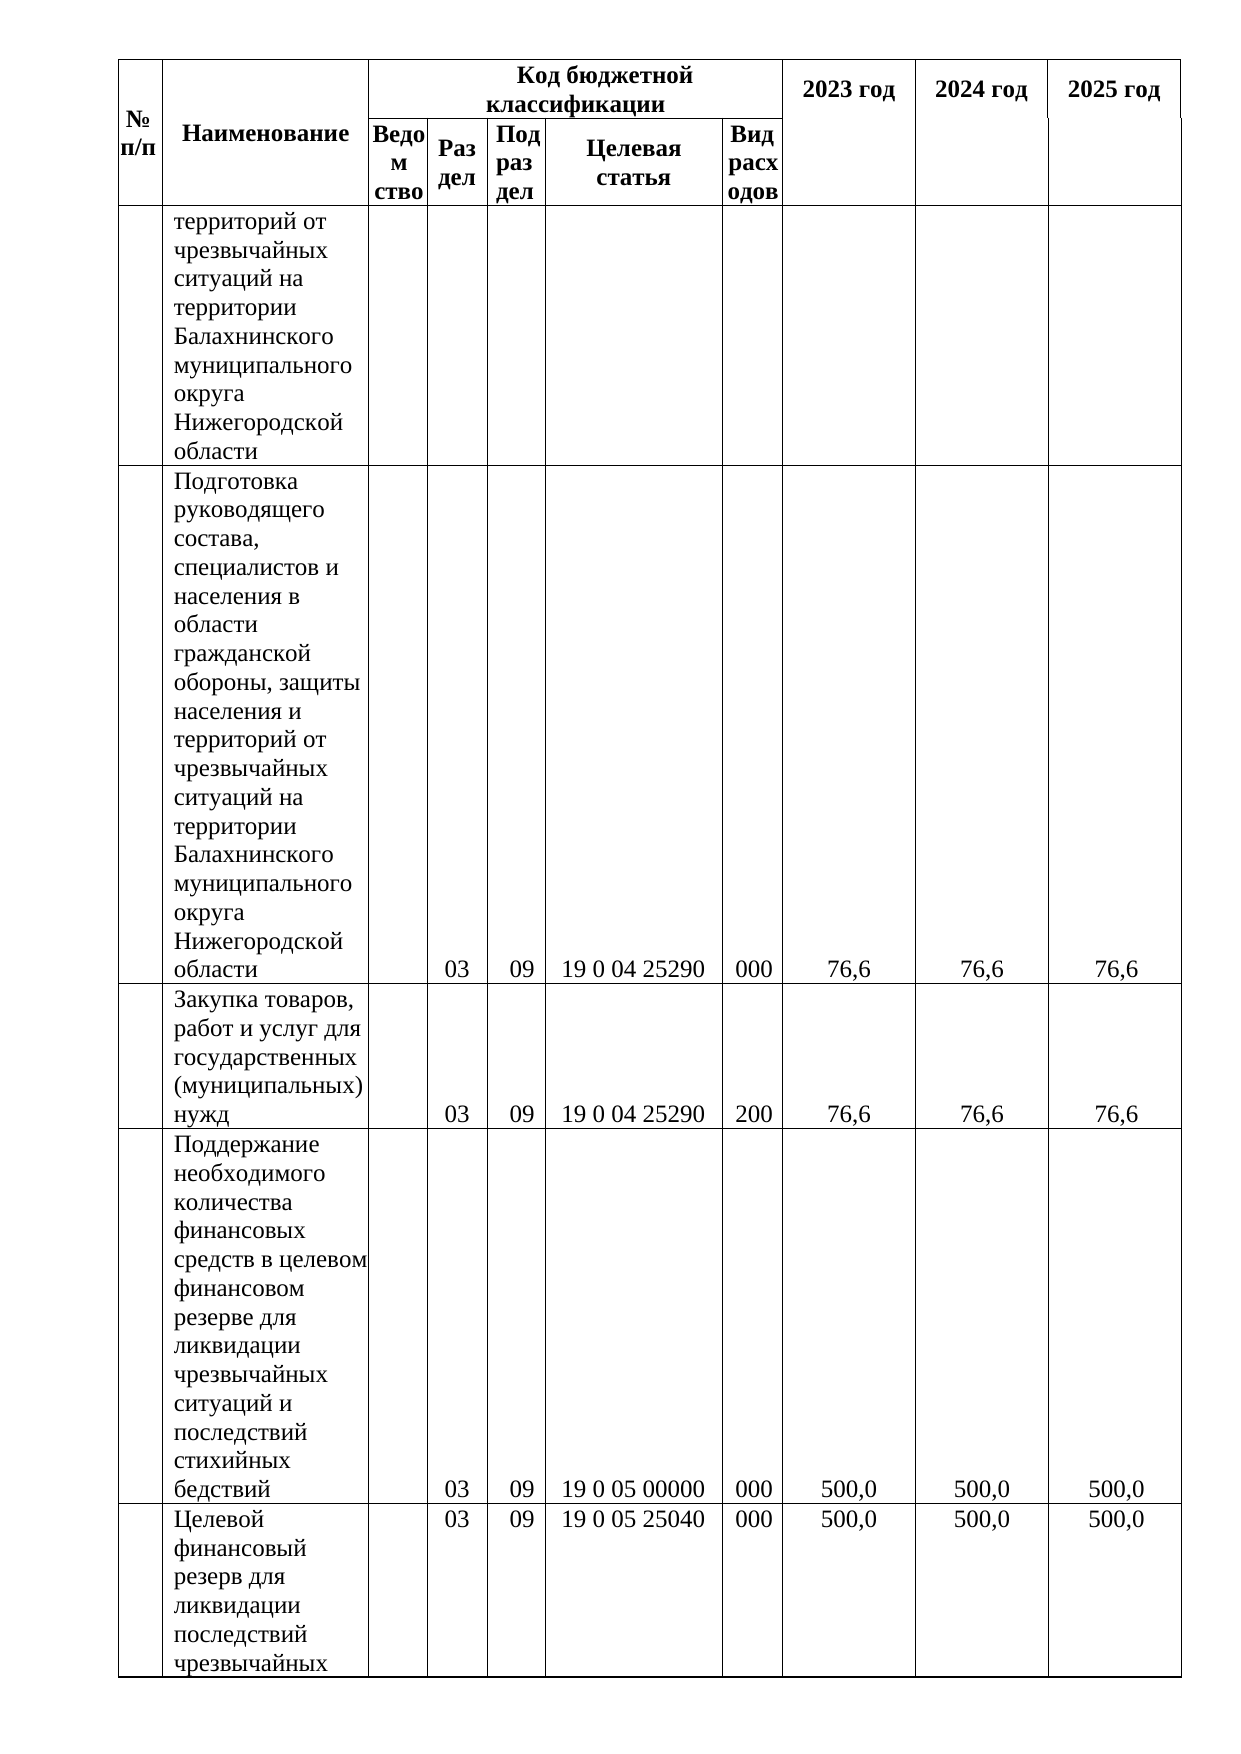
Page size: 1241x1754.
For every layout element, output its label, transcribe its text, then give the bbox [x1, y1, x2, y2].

table_cell [783, 118, 915, 205]
table_header Код бюджетной классификации [369, 60, 782, 118]
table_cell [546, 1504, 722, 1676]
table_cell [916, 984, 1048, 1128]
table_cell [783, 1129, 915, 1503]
table_cell Вид расходов [723, 119, 782, 205]
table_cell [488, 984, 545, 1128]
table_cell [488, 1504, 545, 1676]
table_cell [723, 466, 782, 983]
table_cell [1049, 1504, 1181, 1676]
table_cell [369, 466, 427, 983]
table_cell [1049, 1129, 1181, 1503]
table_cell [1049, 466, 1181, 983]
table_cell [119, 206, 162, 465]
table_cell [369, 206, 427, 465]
table_header № п/п [119, 60, 162, 205]
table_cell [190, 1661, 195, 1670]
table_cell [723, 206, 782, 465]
table_header Наименование [163, 60, 368, 205]
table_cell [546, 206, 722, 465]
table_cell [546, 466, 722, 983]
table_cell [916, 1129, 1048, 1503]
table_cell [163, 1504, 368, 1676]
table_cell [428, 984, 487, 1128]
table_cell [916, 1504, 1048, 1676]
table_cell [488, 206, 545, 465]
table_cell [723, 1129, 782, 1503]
table_header 2023 год [783, 60, 915, 118]
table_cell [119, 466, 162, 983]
table_header 2025 год [1048, 60, 1180, 118]
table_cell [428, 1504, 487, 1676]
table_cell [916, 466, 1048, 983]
table_cell Целевая статья [546, 119, 722, 205]
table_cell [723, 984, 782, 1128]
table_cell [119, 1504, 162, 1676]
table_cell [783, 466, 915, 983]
table_cell [916, 118, 1048, 205]
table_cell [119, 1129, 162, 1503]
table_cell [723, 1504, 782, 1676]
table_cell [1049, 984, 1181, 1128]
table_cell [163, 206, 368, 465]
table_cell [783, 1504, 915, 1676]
table_cell Ведом ство [369, 119, 427, 205]
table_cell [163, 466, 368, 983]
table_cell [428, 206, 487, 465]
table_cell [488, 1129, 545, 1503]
table_header 2024 год [916, 60, 1047, 118]
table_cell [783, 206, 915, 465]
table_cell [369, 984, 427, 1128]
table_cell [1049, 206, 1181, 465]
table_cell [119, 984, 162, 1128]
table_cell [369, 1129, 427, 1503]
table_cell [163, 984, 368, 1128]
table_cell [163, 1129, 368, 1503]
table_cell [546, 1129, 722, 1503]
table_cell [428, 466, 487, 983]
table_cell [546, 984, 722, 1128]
table_cell Раз дел [428, 119, 487, 205]
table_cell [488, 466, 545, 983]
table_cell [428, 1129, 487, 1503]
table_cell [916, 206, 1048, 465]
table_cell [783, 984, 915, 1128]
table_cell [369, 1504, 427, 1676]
table_cell Под раз дел [488, 119, 545, 205]
table_cell [1049, 118, 1181, 205]
